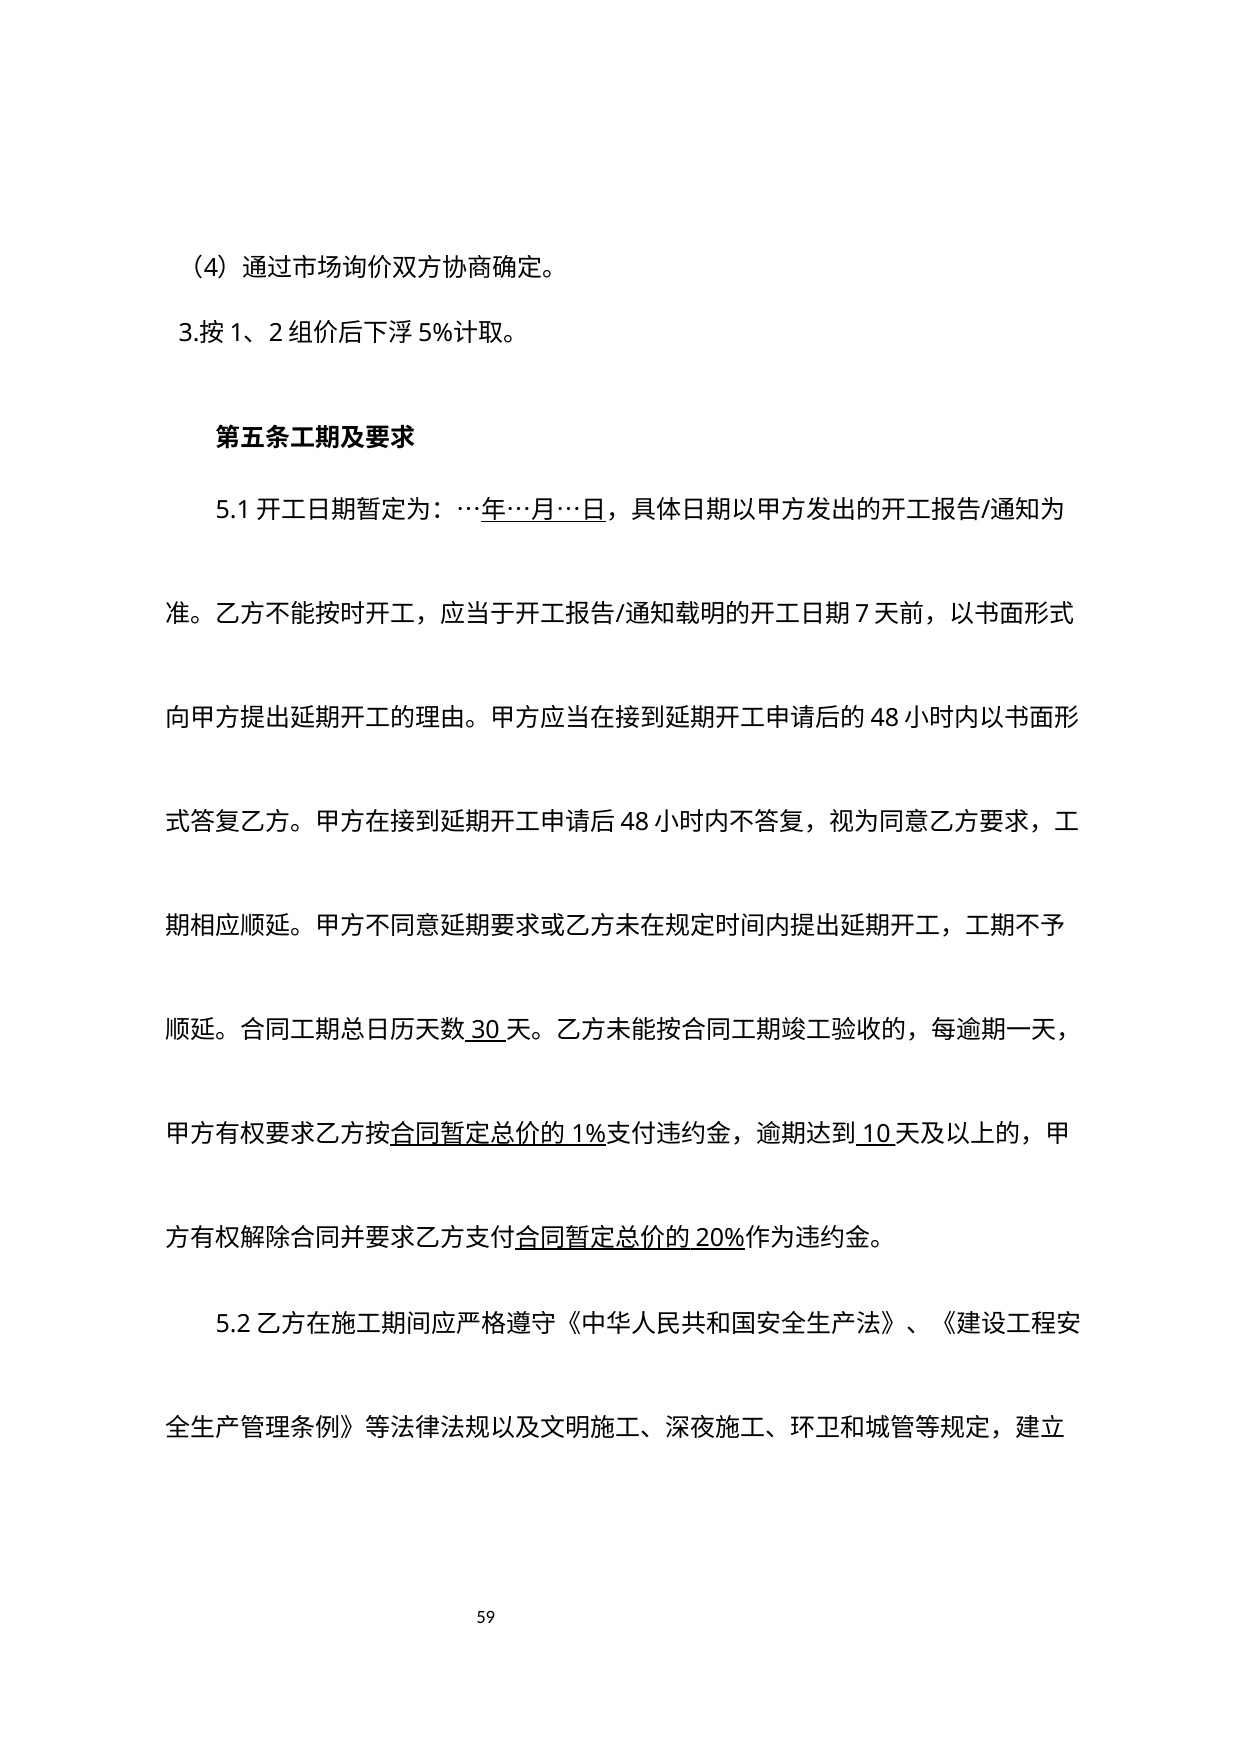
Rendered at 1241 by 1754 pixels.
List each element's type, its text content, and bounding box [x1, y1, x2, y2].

text 5.1开工日期暂定为：…年…月…日，具体日期以甲方发出的开工报告/通知为准。乙方不能按时开工，应当于开工报告/通知载明的开工日期7天前，以书面形式向甲方提出延期开工的理由。甲方应当在接到延期开工申请后的48小时内以书面形式答复乙方。甲方在接到延期开工申请后48小时内不答复，视为同意乙方要求，工期相应顺延。甲方不同意延期要求或乙方未在规定时间内提出延期开工，工期不予顺延。合同工期总日历天数 30 天。乙方未能按合同工期竣工验收的，每逾期一天，甲方有权要求乙方按合同暂定总价的 1%支付违约金，逾期达到 10天及以上的，甲方有权解除合同并要求乙方支付合同暂定总价的20%作为违约金。 [165, 475, 1087, 1268]
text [165, 1289, 1087, 1458]
text （4）通过市场询价双方协商确定。 [165, 233, 1087, 298]
text 第五条工期及要求 [165, 417, 1087, 453]
text 3.按1、2组价后下浮5%计取。 [165, 298, 1087, 363]
